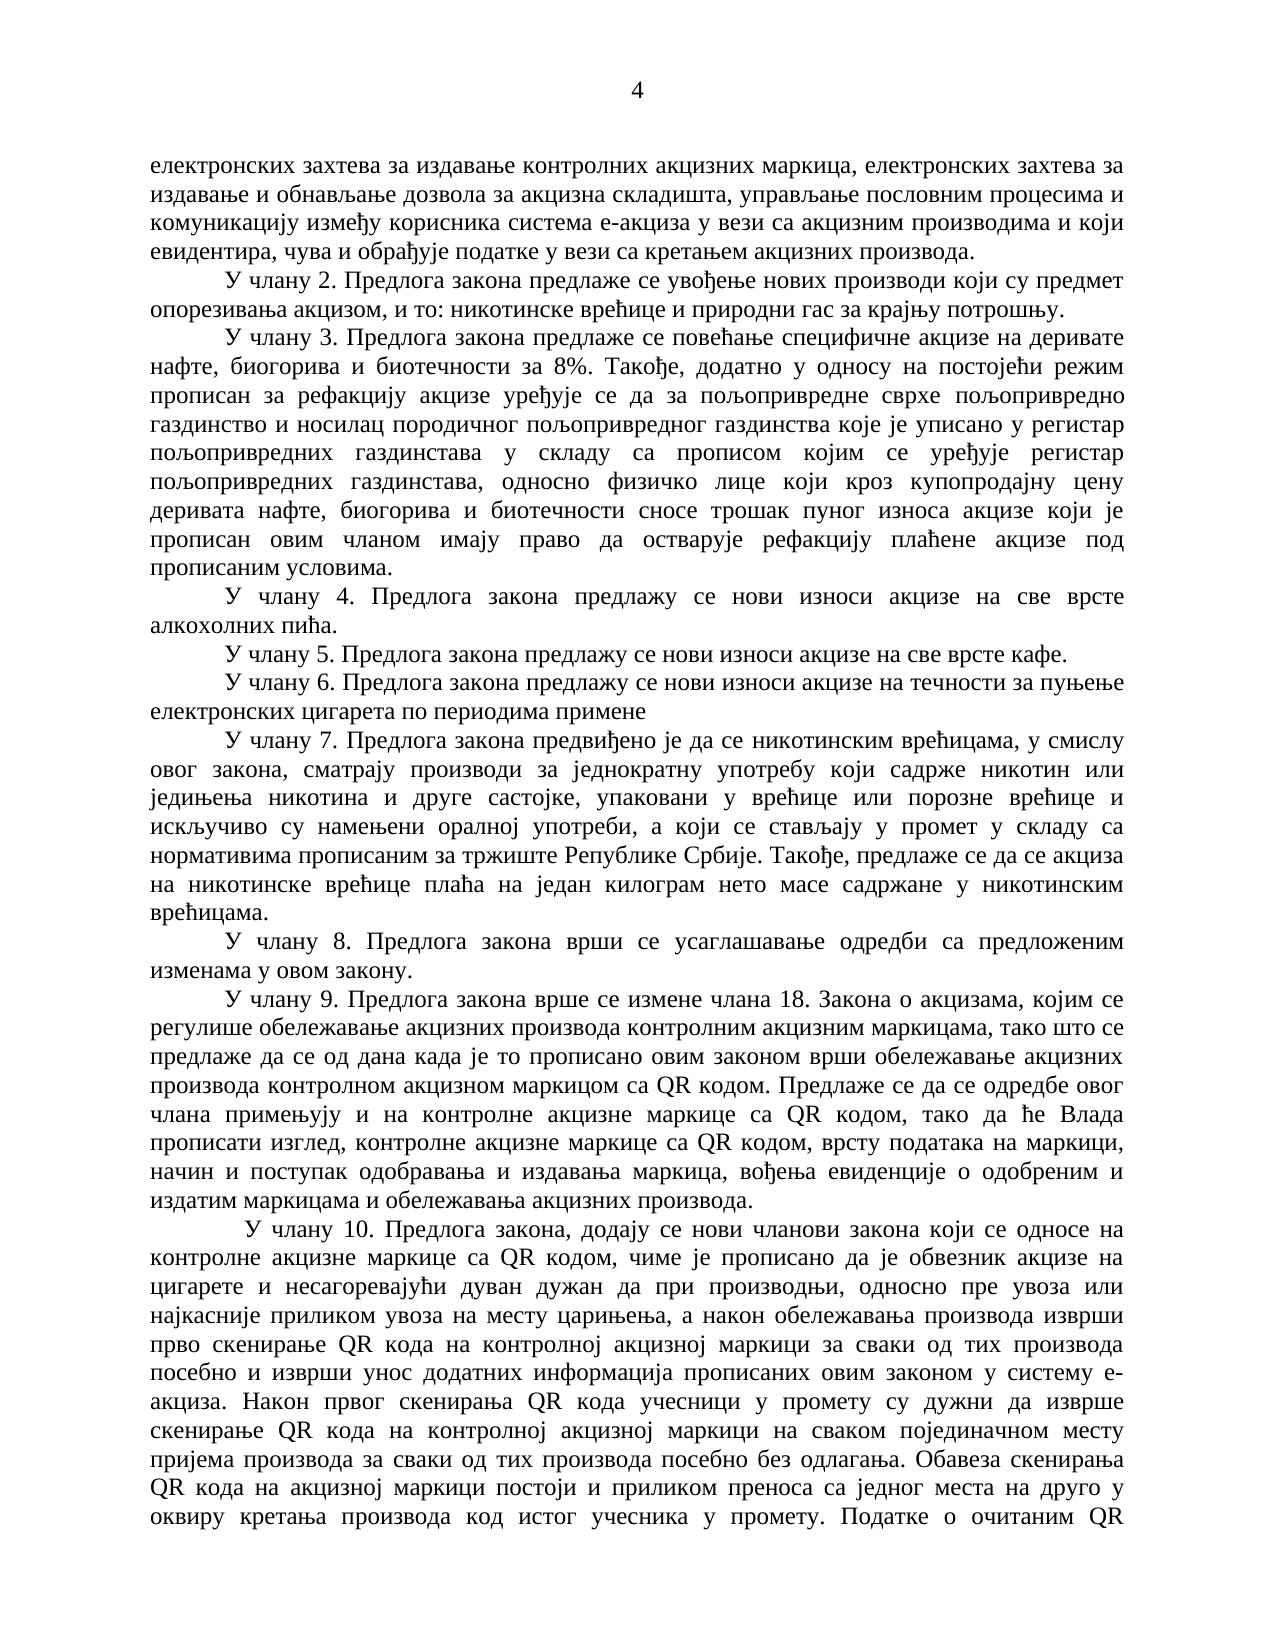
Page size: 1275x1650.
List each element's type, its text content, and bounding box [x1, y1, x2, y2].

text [150, 1214, 1125, 1530]
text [150, 150, 1125, 265]
text У члану 9. Предлога закона врше се измене члана 18. Закона о акцизама, којим се регулише обележавање акцизних производа контролним акцизним маркицама, тако што се предлаже да се од дана када је то прописано овим законом врши обележавање акцизних производа контролном акцизном маркицом са QR кодом. Предлаже се да се одредбе овог члана примењују и на контролне акцизне маркице са QR кодом, тако да ће Влада прописати изглед, контролне акцизне маркице са QR кодом, врсту података на маркици, начин и поступак одобравања и издавања маркица, вођења евиденције о одобреним и издатим маркицама и обележавања акцизних производа. [150, 984, 1125, 1214]
text У члану 8. Предлога закона врши се усаглашавање одредби са предложеним изменама у овом закону. [150, 926, 1125, 984]
text У члану 2. Предлога закона предлаже се увођење нових производи који су предмет опорезивања акцизом, и то: никотинске врећице и природни гас за крајњу потрошњу. [150, 265, 1125, 322]
text У члану 6. Предлога закона предлажу се нови износи акцизе на течности за пуњење електронских цигарета по периодима примене [150, 667, 1125, 725]
text У члану 5. Предлога закона предлажу се нови износи акцизе на све врсте кафе. [150, 639, 1125, 667]
text У члану 7. Предлога закона предвиђено је да се никотинским врећицама, у смислу овог закона, сматрају производи за једнократну употребу који садрже никотин или једињења никотина и друге састојке, упаковани у врећице или порозне врећице и искључиво су намењени оралној употреби, а који се стављају у промет у складу са нормативима прописаним за тржиште Републике Србије. Такође, предлаже се да се акциза на никотинске врећице плаћа на један килограм нето масе садржане у никотинским врећицама. [150, 725, 1125, 926]
text У члану 3. Предлога закона предлаже се повећање специфичне акцизе на деривате нафте, биогорива и биотечности за 8%. Такође, додатно у односу на постојећи режим прописан за рефакцију акцизе уређује се да за пољопривредне сврхе пољопривредно газдинство и носилац породичног пољопривредног газдинства које је уписано у регистар пољопривредних газдинстава у складу са прописом којим се уређује регистар пољопривредних газдинстава, односно физичко лице који кроз купопродајну цену деривата нафте, биогорива и биотечности сносе трошак пуног износа акцизе који је прописан овим чланом имају право да остварује рефакцију плаћене акцизе под прописаним условима. [150, 322, 1125, 581]
text У члану 4. Предлога закона предлажу се нови износи акцизе на све врсте алкохолних пића. [150, 581, 1125, 639]
